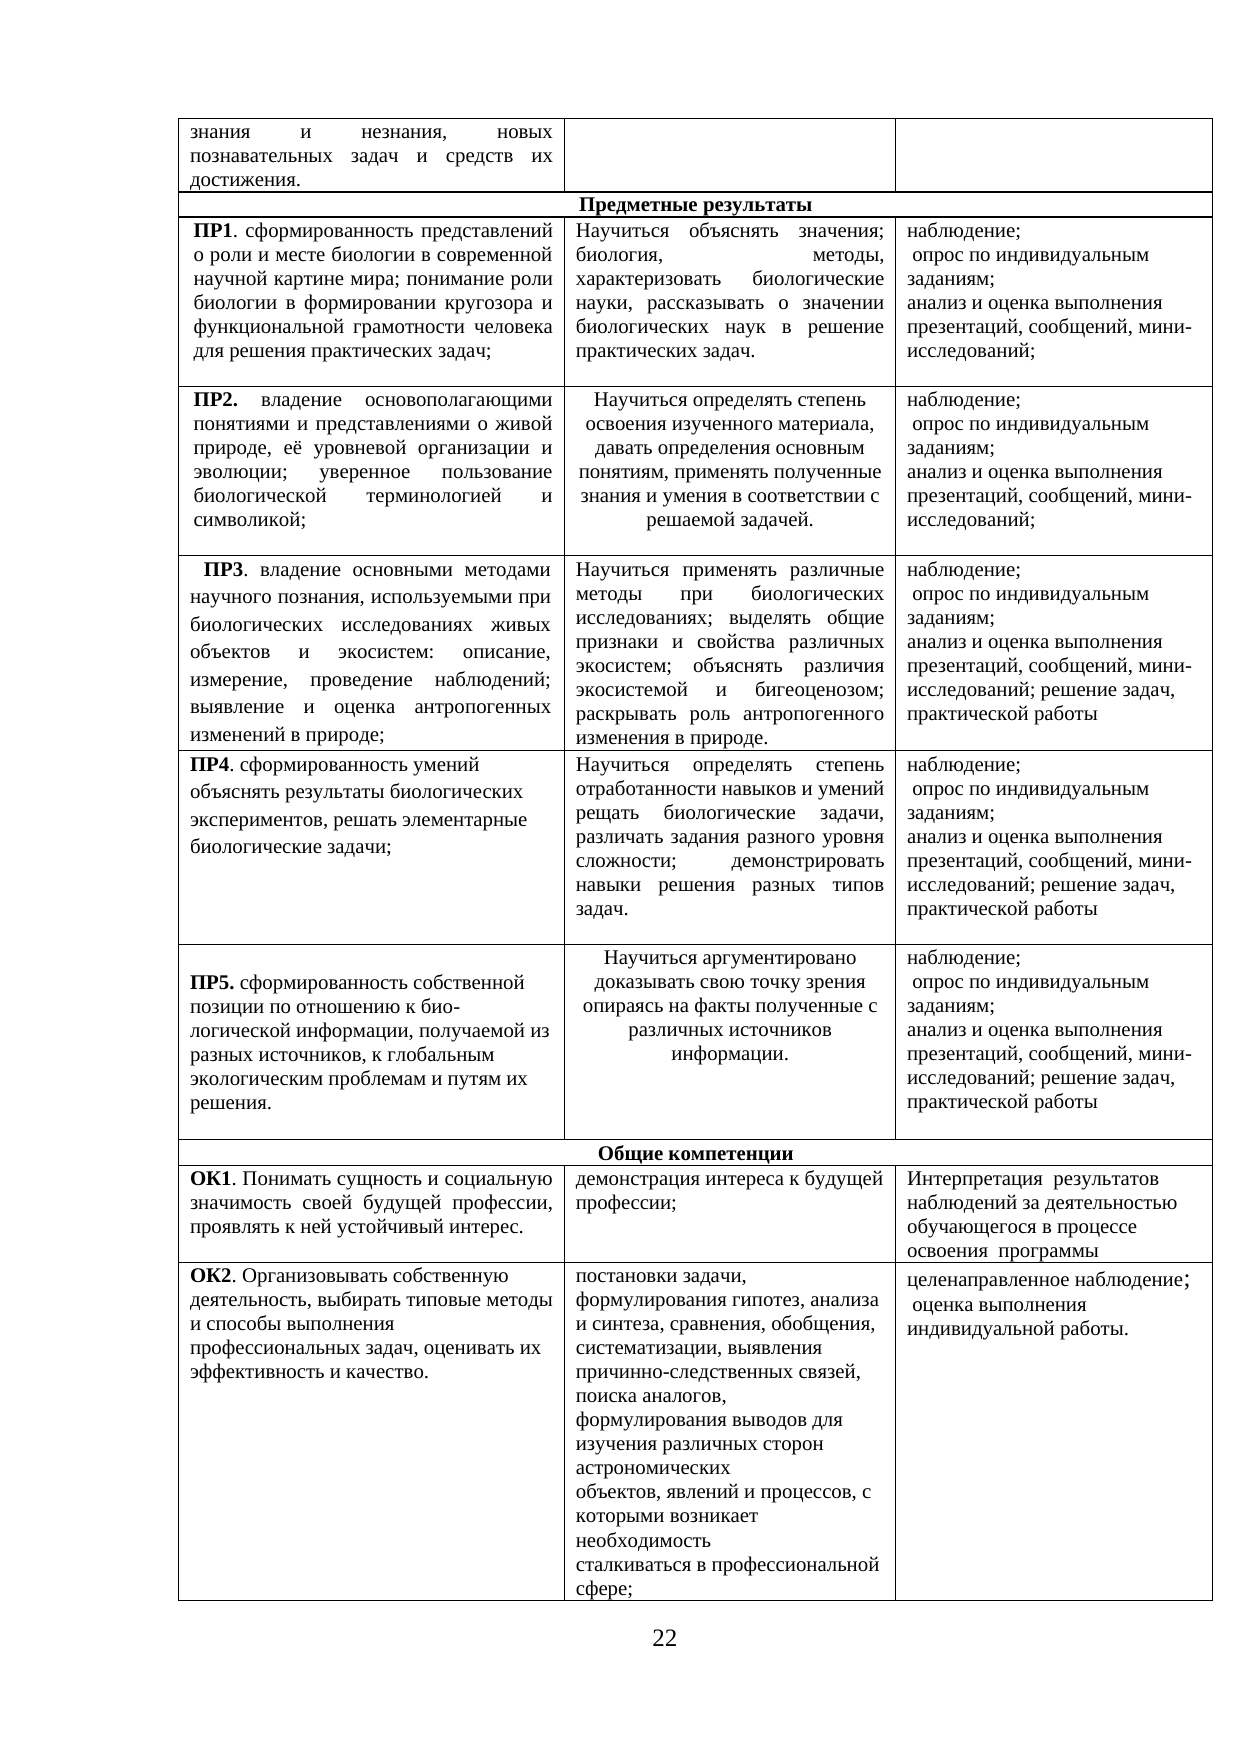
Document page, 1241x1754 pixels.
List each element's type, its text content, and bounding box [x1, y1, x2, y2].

table_cell Научиться определять степень освоения изученного материала, давать определения основным понятиям, применять полученные знания и умения в соответствии с решаемой задачей. [565, 387, 895, 555]
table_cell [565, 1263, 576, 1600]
table_cell ПР3. владение основными методами научного познания, используе­мыми при биологических исследованиях живых объектов и экосистем: описание, измерение, проведение наблюдений; выявление и оценка антро­погенных изменений в природе; [179, 556, 564, 750]
table_cell наблюдение; опрос по индивидуальным заданиям; анализ и оценка выполнения презентаций, сообщений, мини-исследований; решение задач, практической работы [896, 945, 1212, 1139]
table_cell Предметные результаты [179, 193, 1212, 216]
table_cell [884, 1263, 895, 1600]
table_cell ОК2. Организовывать собственную деятельность, выбирать типовые методы и способы выполнения профессиональных задач, оценивать их эффективность и качество. [179, 1263, 564, 1600]
table_cell ПР2. владение основополагающими понятиями и представлениями о живой природе, её уровневой организации и эволюции; уверенное пользование биологической терминологией и символикой; [179, 387, 564, 555]
table_cell Научиться аргументировано доказывать свою точку зрения опираясь на факты полученные с различных источников информации. [565, 945, 895, 1139]
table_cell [179, 119, 564, 191]
table_cell целенаправленное наблюдение; оценка выполнения индивидуальной работы. [896, 1263, 1212, 1600]
table_cell Интерпретация результатов наблюдений за деятельностью обучающегося в процессе освоения программы [896, 1166, 1212, 1262]
table_cell наблюдение; опрос по индивидуальным заданиям; анализ и оценка выполнения презентаций, сообщений, мини-исследований; [896, 218, 1212, 386]
table_cell демонстрация интереса к будущей профессии; [565, 1166, 895, 1262]
table_cell наблюдение; опрос по индивидуальным заданиям; анализ и оценка выполнения презентаций, сообщений, мини-исследований; решение задач, практической работы [896, 556, 1212, 750]
table_cell ПР4. сформированность умений объяснять результаты биологиче­ских экспериментов, решать элементарные биологические задачи; [179, 751, 564, 944]
table_cell Научиться применять различные методы при биологических исследованиях; выделять общие признаки и свойства различных экосистем; объяснять различия экосистемой и бигеоценозом; раскрывать роль антропогенного изменения в природе. [565, 556, 895, 750]
table_cell Научиться определять степень отработанности навыков и умений рещать биологические задачи, различать задания разного уровня сложности; демонстрировать навыки решения разных типов задач. [565, 751, 895, 944]
table_cell наблюдение; опрос по индивидуальным заданиям; анализ и оценка выполнения презентаций, сообщений, мини-исследований; [896, 387, 1212, 555]
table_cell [896, 119, 1212, 191]
table_cell ОК1. Понимать сущность и социальную значимость своей будущей профессии, проявлять к ней устойчивый интерес. [179, 1166, 564, 1262]
table_cell Общие компетенции [179, 1140, 1212, 1164]
table_cell Научиться объяснять значения; биология, методы, характеризовать биологические науки, рассказывать о значении биологических наук в решение практических задач. [565, 218, 895, 386]
table_cell наблюдение; опрос по индивидуальным заданиям; анализ и оценка выполнения презентаций, сообщений, мини-исследований; решение задач, практической работы [896, 751, 1212, 944]
table_cell ПР1. сформированность представлений о роли и месте биологии в современной научной картине мира; понимание роли биологии в формировании кругозора и функциональной грамотности человека для решения практических задач; [179, 218, 564, 386]
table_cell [565, 119, 895, 191]
table_cell ПР5. сформированность собственной позиции по отношению к био­логической информации, получаемой из разных источников, к глобальным экологическим проблемам и путям их решения. [179, 945, 564, 1139]
